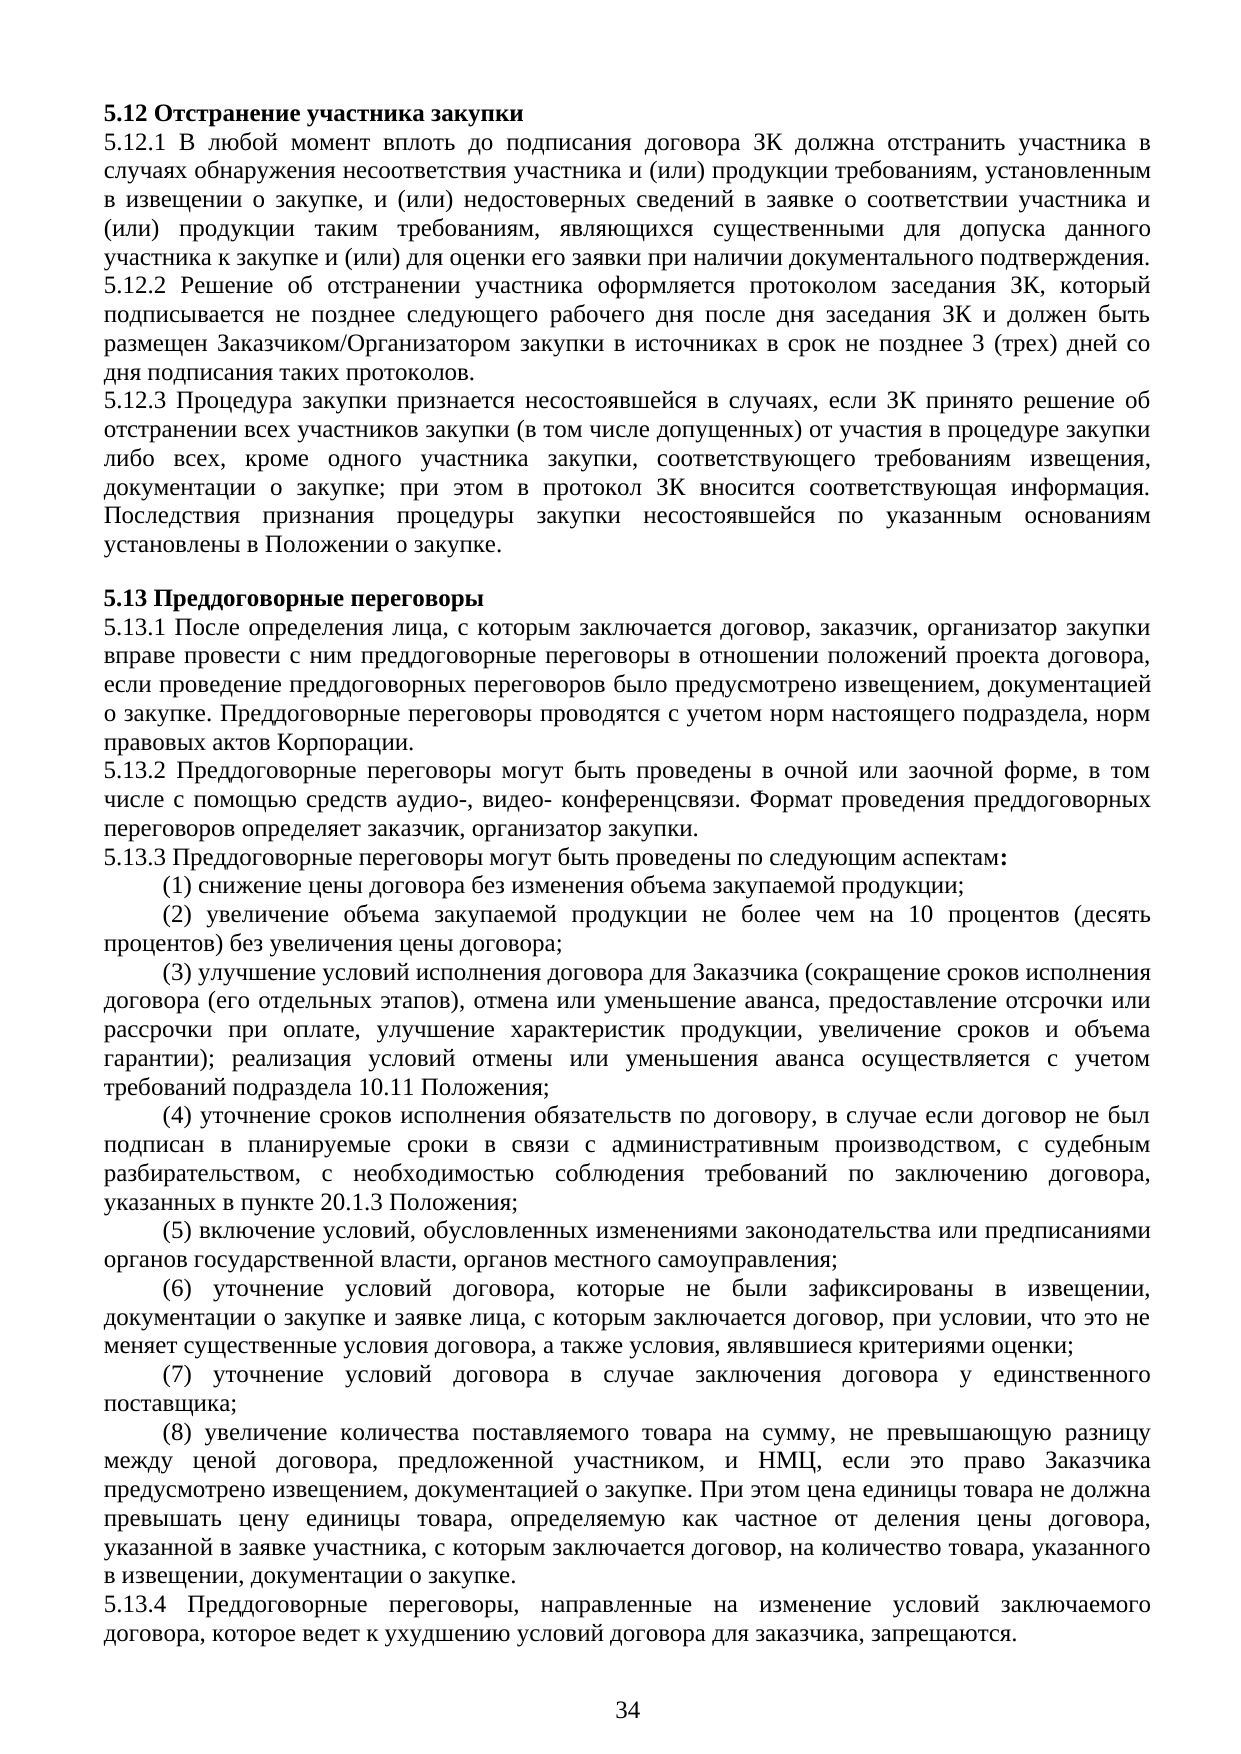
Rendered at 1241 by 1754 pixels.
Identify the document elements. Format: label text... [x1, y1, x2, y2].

text (1) снижение цены договора без изменения объема закупаемой продукции; [103, 870, 1152, 899]
text (5) включение условий, обусловленных изменениями законодательства или предписаниями органов государственной власти, органов местного самоуправления; [103, 1215, 1152, 1273]
text 5.12.3 Процедура закупки признается несостоявшейся в случаях, если ЗК принято решение об отстранении всех участников закупки (в том числе допущенных) от участия в процедуре закупки либо всех, кроме одного участника закупки, соответствующего требованиям извещения, документации о закупке; при этом в протокол ЗК вносится соответствующая информация. Последствия признания процедуры закупки несостоявшейся по указанным основаниям установлены в Положении о закупке. [103, 385, 1152, 558]
text (2) увеличение объема закупаемой продукции не более чем на 10 процентов (десять процентов) без увеличения цены договора; [103, 899, 1152, 957]
text (3) улучшение условий исполнения договора для Заказчика (сокращение сроков исполнения договора (его отдельных этапов), отмена или уменьшение аванса, предоставление отсрочки или рассрочки при оплате, улучшение характеристик продукции, увеличение сроков и объема гарантии); реализация условий отмены или уменьшения аванса осуществляется с учетом требований подраздела 10.11 Положения; [103, 957, 1152, 1100]
text 5.13.3 Преддоговорные переговоры могут быть проведены по следующим аспектам: [103, 842, 1152, 870]
text 5.13 Преддоговорные переговоры [103, 583, 1152, 612]
text 5.13.1 После определения лица, с которым заключается договор, заказчик, организатор закупки вправе провести с ним преддоговорные переговоры в отношении положений проекта договора, если проведение преддоговорных переговоров было предусмотрено извещением, документацией о закупке. Преддоговорные переговоры проводятся с учетом норм настоящего подраздела, норм правовых актов Корпорации. [103, 612, 1152, 755]
text (4) уточнение сроков исполнения обязательств по договору, в случае если договор не был подписан в планируемые сроки в связи с административным производством, с судебным разбирательством, с необходимостью соблюдения требований по заключению договора, указанных в пункте 20.1.3 Положения; [103, 1100, 1152, 1215]
text 5.12 Отстранение участника закупки [103, 98, 1152, 127]
text 5.13.2 Преддоговорные переговоры могут быть проведены в очной или заочной форме, в том числе с помощью средств аудио-, видео- конференцсвязи. Формат проведения преддоговорных переговоров определяет заказчик, организатор закупки. [103, 755, 1152, 842]
text (8) увеличение количества поставляемого товара на сумму, не превышающую разницу между ценой договора, предложенной участником, и НМЦ, если это право Заказчика предусмотрено извещением, документацией о закупке. При этом цена единицы товара не должна превышать цену единицы товара, определяемую как частное от деления цены договора, указанной в заявке участника, с которым заключается договор, на количество товара, указанного в извещении, документации о закупке. [103, 1417, 1152, 1589]
text 5.12.2 Решение об отстранении участника оформляется протоколом заседания ЗК, который подписывается не позднее следующего рабочего дня после дня заседания ЗК и должен быть размещен Заказчиком/Организатором закупки в источниках в срок не позднее 3 (трех) дней со дня подписания таких протоколов. [103, 270, 1152, 385]
text (7) уточнение условий договора в случае заключения договора у единственного поставщика; [103, 1359, 1152, 1417]
text (6) уточнение условий договора, которые не были зафиксированы в извещении, документации о закупке и заявке лица, с которым заключается договор, при условии, что это не меняет существенные условия договора, а также условия, являвшиеся критериями оценки; [103, 1273, 1152, 1359]
text 5.12.1 В любой момент вплоть до подписания договора ЗК должна отстранить участника в случаях обнаружения несоответствия участника и (или) продукции требованиям, установленным в извещении о закупке, и (или) недостоверных сведений в заявке о соответствии участника и (или) продукции таким требованиям, являющихся существенными для допуска данного участника к закупке и (или) для оценки его заявки при наличии документального подтверждения. [103, 127, 1152, 270]
text 5.13.4 Преддоговорные переговоры, направленные на изменение условий заключаемого договора, которое ведет к ухудшению условий договора для заказчика, запрещаются. [103, 1589, 1152, 1647]
